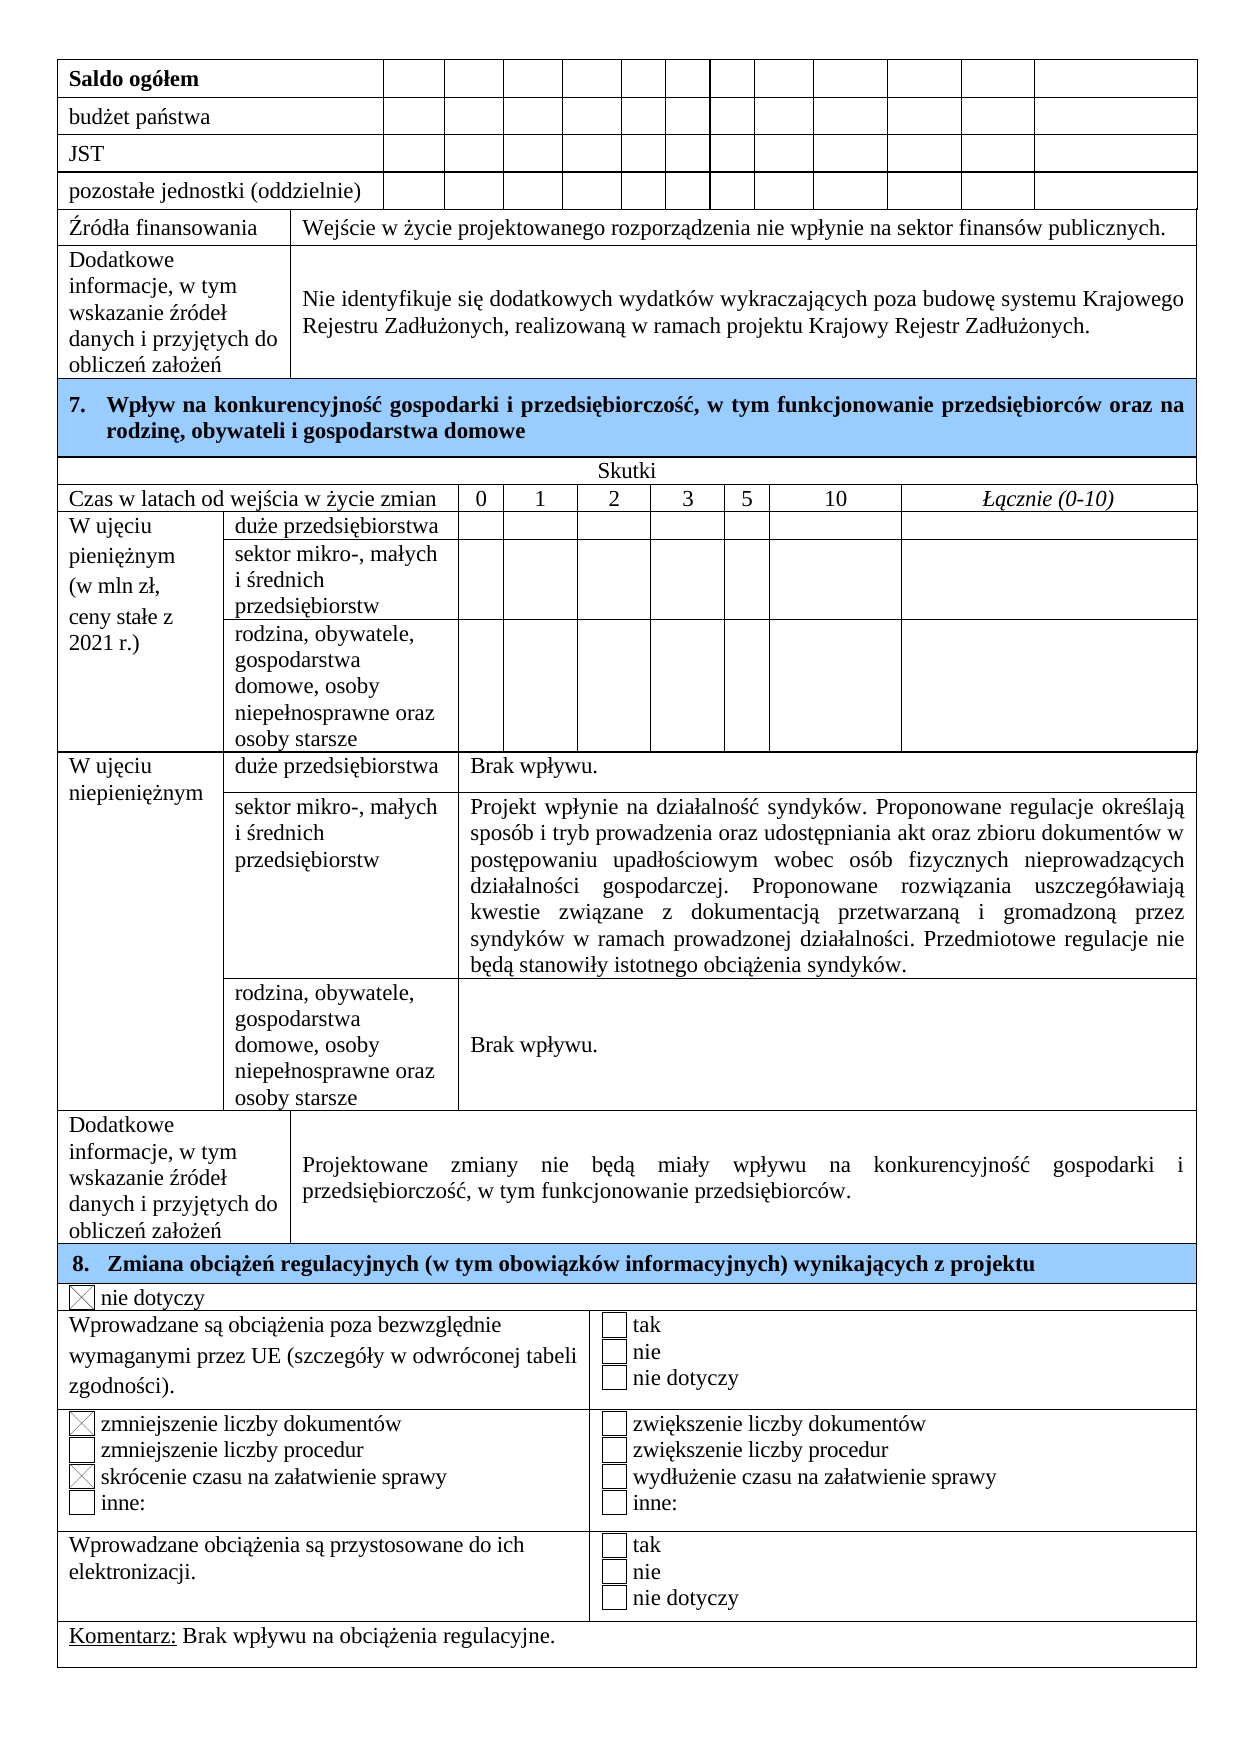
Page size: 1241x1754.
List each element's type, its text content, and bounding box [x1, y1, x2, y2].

table_cell zwiększenie liczby dokumentów zwiększenie liczby procedur wydłużenie czasu na załatwienie sprawy inne: [590, 1410, 1196, 1531]
table_cell nie dotyczy [58, 1284, 1196, 1310]
table_cell [755, 60, 813, 97]
table_cell Wpływ na konkurencyjność gospodarki i przedsiębiorczość, w tym funkcjonowanie przedsiębiorców oraz na rodzinę, obywateli i gospodarstwa domowe [58, 379, 1196, 456]
table_cell [504, 98, 562, 134]
table_cell [459, 540, 503, 619]
table_cell [888, 135, 961, 171]
table_cell Wprowadzane są obciążenia poza bezwzględnie wymaganymi przez UE (szczegóły w odwróconej tabeli zgodności). [58, 1311, 589, 1409]
table_cell [459, 620, 503, 751]
table_cell [962, 60, 1034, 97]
table_cell Łącznie (0-10) [902, 485, 1197, 511]
table_cell W ujęciu niepieniężnym [58, 753, 223, 1110]
table_cell Projekt wpłynie na działalność syndyków. Proponowane regulacje określają sposób i tryb prowadzenia oraz udostępniania akt oraz zbioru dokumentów w postępowaniu upadłościowym wobec osób fizycznych nieprowadzących działalności gospodarczej. Proponowane rozwiązania uszczegóławiają kwestie związane z dokumentacją przetwarzaną i gromadzoną przez syndyków w ramach prowadzonej działalności. Przedmiotowe regulacje nie będą stanowiły istotnego obciążenia syndyków. [459, 793, 1196, 977]
table_cell [725, 540, 769, 619]
table_cell [563, 173, 621, 208]
table_cell [755, 173, 813, 208]
table_cell [1035, 98, 1197, 134]
table_cell [1035, 173, 1197, 208]
table_cell [445, 60, 503, 97]
table_cell [504, 135, 562, 171]
table_cell rodzina, obywatele, gospodarstwa domowe, osoby niepełnosprawne oraz osoby starsze [224, 979, 458, 1110]
table_cell duże przedsiębiorstwa [224, 512, 458, 538]
table_cell Wprowadzane obciążenia są przystosowane do ich elektronizacji. [58, 1532, 589, 1621]
table_cell [902, 620, 1197, 751]
table_cell budżet państwa [58, 98, 383, 134]
table_cell [666, 173, 709, 208]
table_cell [445, 98, 503, 134]
table_cell [578, 512, 650, 538]
table_cell [504, 60, 562, 97]
table_cell Brak wpływu. [459, 753, 1196, 792]
table_cell [445, 173, 503, 208]
table_cell [1035, 60, 1197, 97]
table_cell [814, 135, 887, 171]
table_cell [622, 98, 665, 134]
table_cell [962, 98, 1034, 134]
table_cell Wejście w życie projektowanego rozporządzenia nie wpłynie na sektor finansów publicznych. [291, 210, 1196, 245]
table_cell [578, 540, 650, 619]
table_cell [504, 620, 577, 751]
table_cell Nie identyfikuje się dodatkowych wydatków wykraczających poza budowę systemu Krajowego Rejestru Zadłużonych, realizowaną w ramach projektu Krajowy Rejestr Zadłużonych. [291, 246, 1196, 378]
table_cell [711, 135, 754, 171]
table_cell [384, 98, 444, 134]
table_cell [622, 60, 665, 97]
table_cell 0 [459, 485, 503, 511]
table_cell [888, 173, 961, 208]
table_cell [504, 540, 577, 619]
table_cell tak nie nie dotyczy [590, 1311, 1196, 1409]
table_cell [1035, 135, 1197, 171]
table_cell [725, 620, 769, 751]
table_cell [504, 173, 562, 208]
table_cell [666, 98, 709, 134]
table_cell [578, 620, 650, 751]
table_cell [666, 135, 709, 171]
table_cell [711, 173, 754, 208]
table_cell [563, 135, 621, 171]
table_cell [755, 135, 813, 171]
table_cell [651, 620, 724, 751]
table_cell [962, 135, 1034, 171]
table_cell Saldo ogółem [58, 60, 383, 97]
table_cell [725, 512, 769, 538]
table_cell sektor mikro-, małych i średnich przedsiębiorstw [224, 540, 458, 619]
table_cell [770, 620, 901, 751]
table_cell 10 [770, 485, 901, 511]
table_cell [651, 540, 724, 619]
table_cell [666, 60, 709, 97]
table_cell duże przedsiębiorstwa [224, 753, 458, 792]
table_cell Zmiana obciążeń regulacyjnych (w tym obowiązków informacyjnych) wynikających z projektu [58, 1244, 1196, 1283]
table_cell [711, 98, 754, 134]
table_cell JST [58, 135, 383, 171]
table_cell [563, 60, 621, 97]
table_cell 3 [651, 485, 724, 511]
table_cell [711, 60, 754, 97]
table_cell [384, 135, 444, 171]
table_cell sektor mikro-, małych i średnich przedsiębiorstw [224, 793, 458, 977]
table_cell W ujęciu pieniężnym (w mln zł, ceny stałe z 2021 r.) [58, 512, 223, 751]
table_cell [888, 60, 961, 97]
table_cell Skutki [58, 458, 1196, 484]
table_cell pozostałe jednostki (oddzielnie) [58, 173, 383, 208]
table_cell Komentarz: Brak wpływu na obciążenia regulacyjne. [58, 1622, 1196, 1667]
table_cell Brak wpływu. [459, 979, 1196, 1110]
table_cell [888, 98, 961, 134]
table_cell rodzina, obywatele, gospodarstwa domowe, osoby niepełnosprawne oraz osoby starsze [224, 620, 458, 751]
table_cell [622, 173, 665, 208]
table_cell Źródła finansowania [58, 210, 290, 245]
table_cell [770, 512, 901, 538]
table_cell [563, 98, 621, 134]
table_cell [622, 135, 665, 171]
table_cell Dodatkowe informacje, w tym wskazanie źródeł danych i przyjętych do obliczeń założeń [58, 1111, 290, 1243]
table_cell 1 [504, 485, 577, 511]
table_cell [962, 173, 1034, 208]
table_cell 5 [725, 485, 769, 511]
table_cell [459, 512, 503, 538]
table_cell [384, 173, 444, 208]
table_cell [651, 512, 724, 538]
table_cell [504, 512, 577, 538]
table_cell [770, 540, 901, 619]
table_cell [814, 173, 887, 208]
table_cell 2 [578, 485, 650, 511]
table_cell [814, 60, 887, 97]
table_cell Projektowane zmiany nie będą miały wpływu na konkurencyjność gospodarki i przedsiębiorczość, w tym funkcjonowanie przedsiębiorców. [291, 1111, 1196, 1243]
table_cell Czas w latach od wejścia w życie zmian [58, 485, 458, 511]
table_cell [902, 540, 1197, 619]
table_cell [445, 135, 503, 171]
table_cell zmniejszenie liczby dokumentów zmniejszenie liczby procedur skrócenie czasu na załatwienie sprawy inne: [58, 1410, 589, 1531]
table_cell [814, 98, 887, 134]
table_cell [755, 98, 813, 134]
table_cell Dodatkowe informacje, w tym wskazanie źródeł danych i przyjętych do obliczeń założeń [58, 246, 290, 378]
table_cell [384, 60, 444, 97]
table_cell tak nie nie dotyczy [590, 1532, 1196, 1621]
table_cell [902, 512, 1197, 538]
